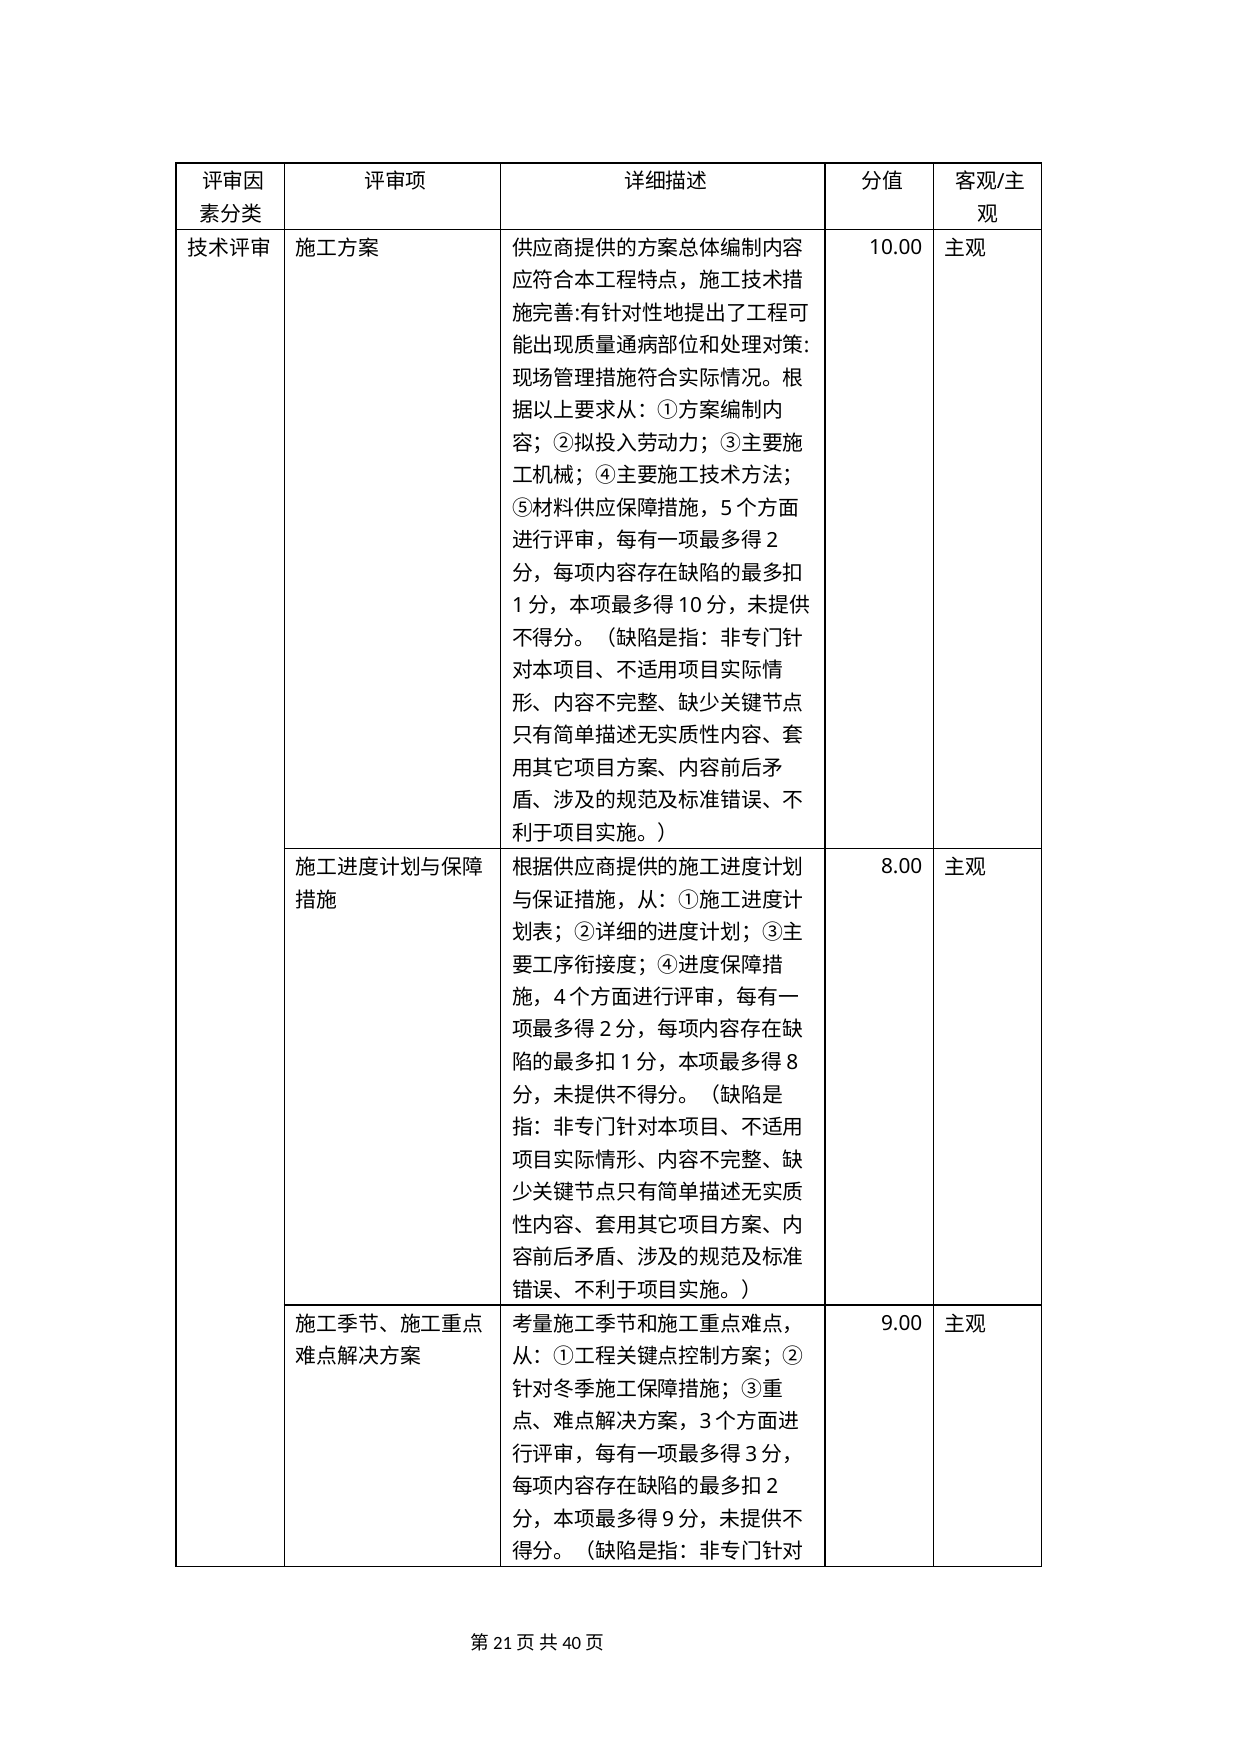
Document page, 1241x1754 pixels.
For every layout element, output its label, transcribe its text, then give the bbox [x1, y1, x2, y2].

table_cell 主观 [934, 849, 1041, 1304]
table_cell 评审项 [285, 164, 500, 228]
table_cell 评审因素分类 [177, 164, 284, 228]
table_cell 10.00 [826, 230, 933, 848]
table_cell 分值 [826, 164, 933, 228]
table_cell 主观 [934, 1306, 1041, 1566]
table_cell 客观/主观 [934, 164, 1041, 228]
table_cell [501, 1306, 824, 1566]
table_cell 供应商提供的方案总体编制内容应符合本工程特点，施工技术措施完善:有针对性地提出了工程可能出现质量通病部位和处理对策:现场管理措施符合实际情况。根据以上要求从：①方案编制内容；②拟投入劳动力；③主要施工机械；④主要施工技术方法；⑤材料供应保障措施，5个方面进行评审，每有一项最多得2分，每项内容存在缺陷的最多扣1分，本项最多得10分，未提供不得分。（缺陷是指：非专门针对本项目、不适用项目实际情形、内容不完整、缺少关键节点只有简单描述无实质性内容、套用其它项目方案、内容前后矛盾、涉及的规范及标准错误、不利于项目实施。） [501, 230, 824, 848]
table_cell 根据供应商提供的施工进度计划与保证措施，从：①施工进度计划表；②详细的进度计划；③主要工序衔接度；④进度保障措施，4个方面进行评审，每有一项最多得2分，每项内容存在缺陷的最多扣1分，本项最多得8分，未提供不得分。（缺陷是指：非专门针对本项目、不适用项目实际情形、内容不完整、缺少关键节点只有简单描述无实质性内容、套用其它项目方案、内容前后矛盾、涉及的规范及标准错误、不利于项目实施。） [501, 849, 824, 1304]
table_cell 施工方案 [285, 230, 500, 848]
table_cell 施工季节、施工重点难点解决方案 [285, 1306, 500, 1566]
table_cell 9.00 [826, 1306, 933, 1566]
table_cell 主观 [934, 230, 1041, 848]
table_cell 详细描述 [501, 164, 824, 228]
table_cell 8.00 [826, 849, 933, 1304]
table_cell 施工进度计划与保障措施 [285, 849, 500, 1304]
table_cell 技术评审 [177, 230, 284, 1566]
